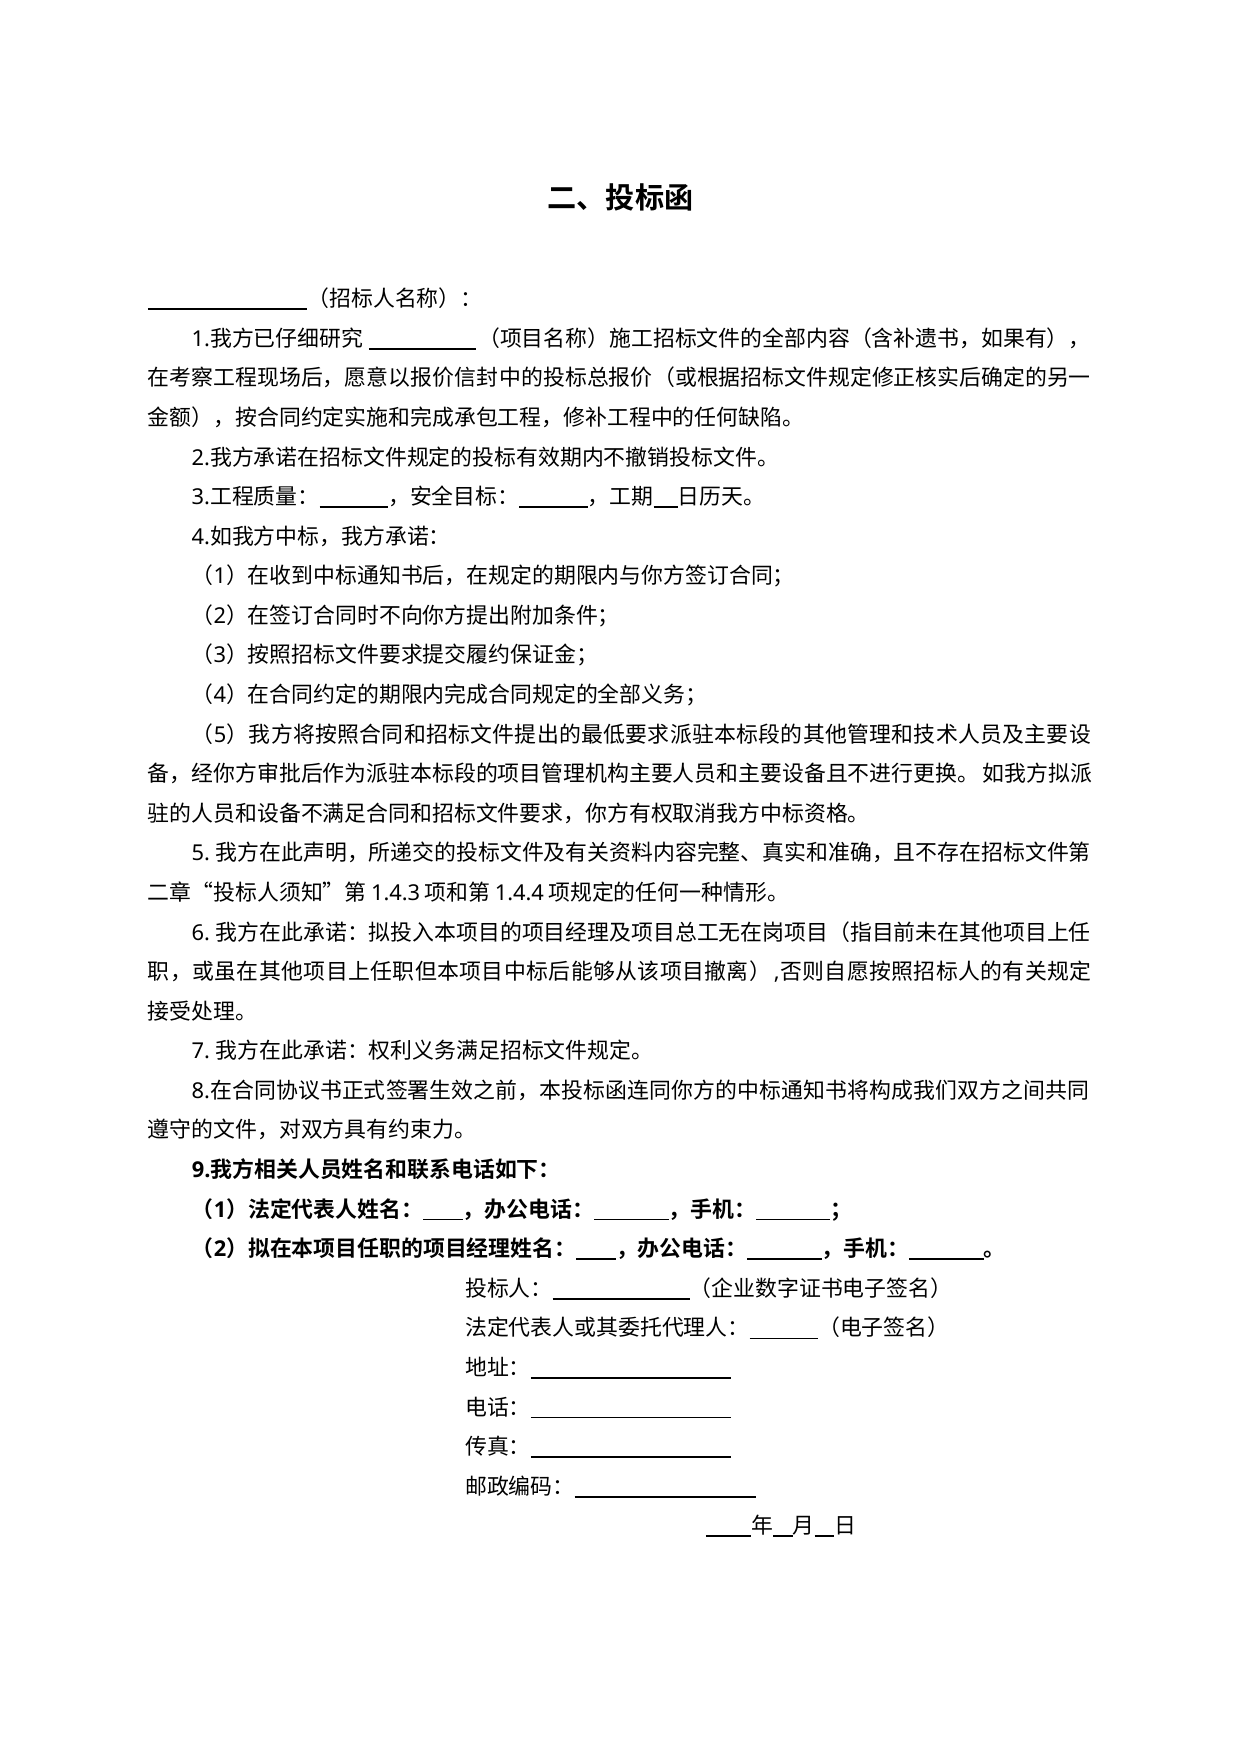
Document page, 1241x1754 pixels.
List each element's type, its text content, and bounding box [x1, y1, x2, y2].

text （4）在合同约定的期限内完成合同规定的全部义务； [148, 671, 1092, 710]
text 6. 我方在此承诺：拟投入本项目的项目经理及项目总工无在岗项目（指目前未在其他项目上任职，或虽在其他项目上任职但本项目中标后能够从该项目撤离）,否则自愿按照招标人的有关规定接受处理。 [148, 908, 1092, 1027]
text （2）在签订合同时不向你方提出附加条件； [148, 592, 1092, 631]
subtitle 二、投标函 [148, 175, 1092, 217]
text 5. 我方在此声明，所递交的投标文件及有关资料内容完整、真实和准确，且不存在招标文件第二章“投标人须知”第1.4.3项和第1.4.4项规定的任何一种情形。 [148, 829, 1092, 908]
text （1）法定代表人姓名： ，办公电话： ，手机： ； [148, 1185, 1092, 1225]
text 2.我方承诺在招标文件规定的投标有效期内不撤销投标文件。 [148, 433, 1092, 473]
text 年 月 日 [148, 1502, 1092, 1542]
text 传真： [148, 1423, 1092, 1462]
text 8.在合同协议书正式签署生效之前，本投标函连同你方的中标通知书将构成我们双方之间共同遵守的文件，对双方具有约束力。 [148, 1067, 1092, 1146]
text 邮政编码： [148, 1462, 1092, 1502]
text （2）拟在本项目任职的项目经理姓名： ，办公电话： ，手机： 。 [148, 1225, 1092, 1264]
text 电话： [148, 1383, 1092, 1423]
text 投标人： （企业数字证书电子签名） [148, 1264, 1092, 1304]
text 4.如我方中标，我方承诺： [148, 512, 1092, 552]
text （5）我方将按照合同和招标文件提出的最低要求派驻本标段的其他管理和技术人员及主要设备，经你方审批后作为派驻本标段的项目管理机构主要人员和主要设备且不进行更换。如我方拟派驻的人员和设备不满足合同和招标文件要求，你方有权取消我方中标资格。 [148, 710, 1092, 829]
text （3）按照招标文件要求提交履约保证金； [148, 631, 1092, 671]
text （1）在收到中标通知书后，在规定的期限内与你方签订合同； [148, 552, 1092, 592]
text 地址： [148, 1344, 1092, 1383]
text （招标人名称）： [148, 275, 1092, 314]
text 1.我方已仔细研究 （项目名称）施工招标文件的全部内容（含补遗书，如果有），在考察工程现场后，愿意以报价信封中的投标总报价（或根据招标文件规定修正核实后确定的另一金额），按合同约定实施和完成承包工程，修补工程中的任何缺陷。 [148, 314, 1092, 433]
text 法定代表人或其委托代理人： （电子签名） [148, 1304, 1092, 1344]
text 7. 我方在此承诺：权利义务满足招标文件规定。 [148, 1027, 1092, 1067]
text 3.工程质量： ，安全目标： ，工期 日历天。 [148, 473, 1092, 512]
text 9.我方相关人员姓名和联系电话如下： [148, 1146, 1092, 1185]
